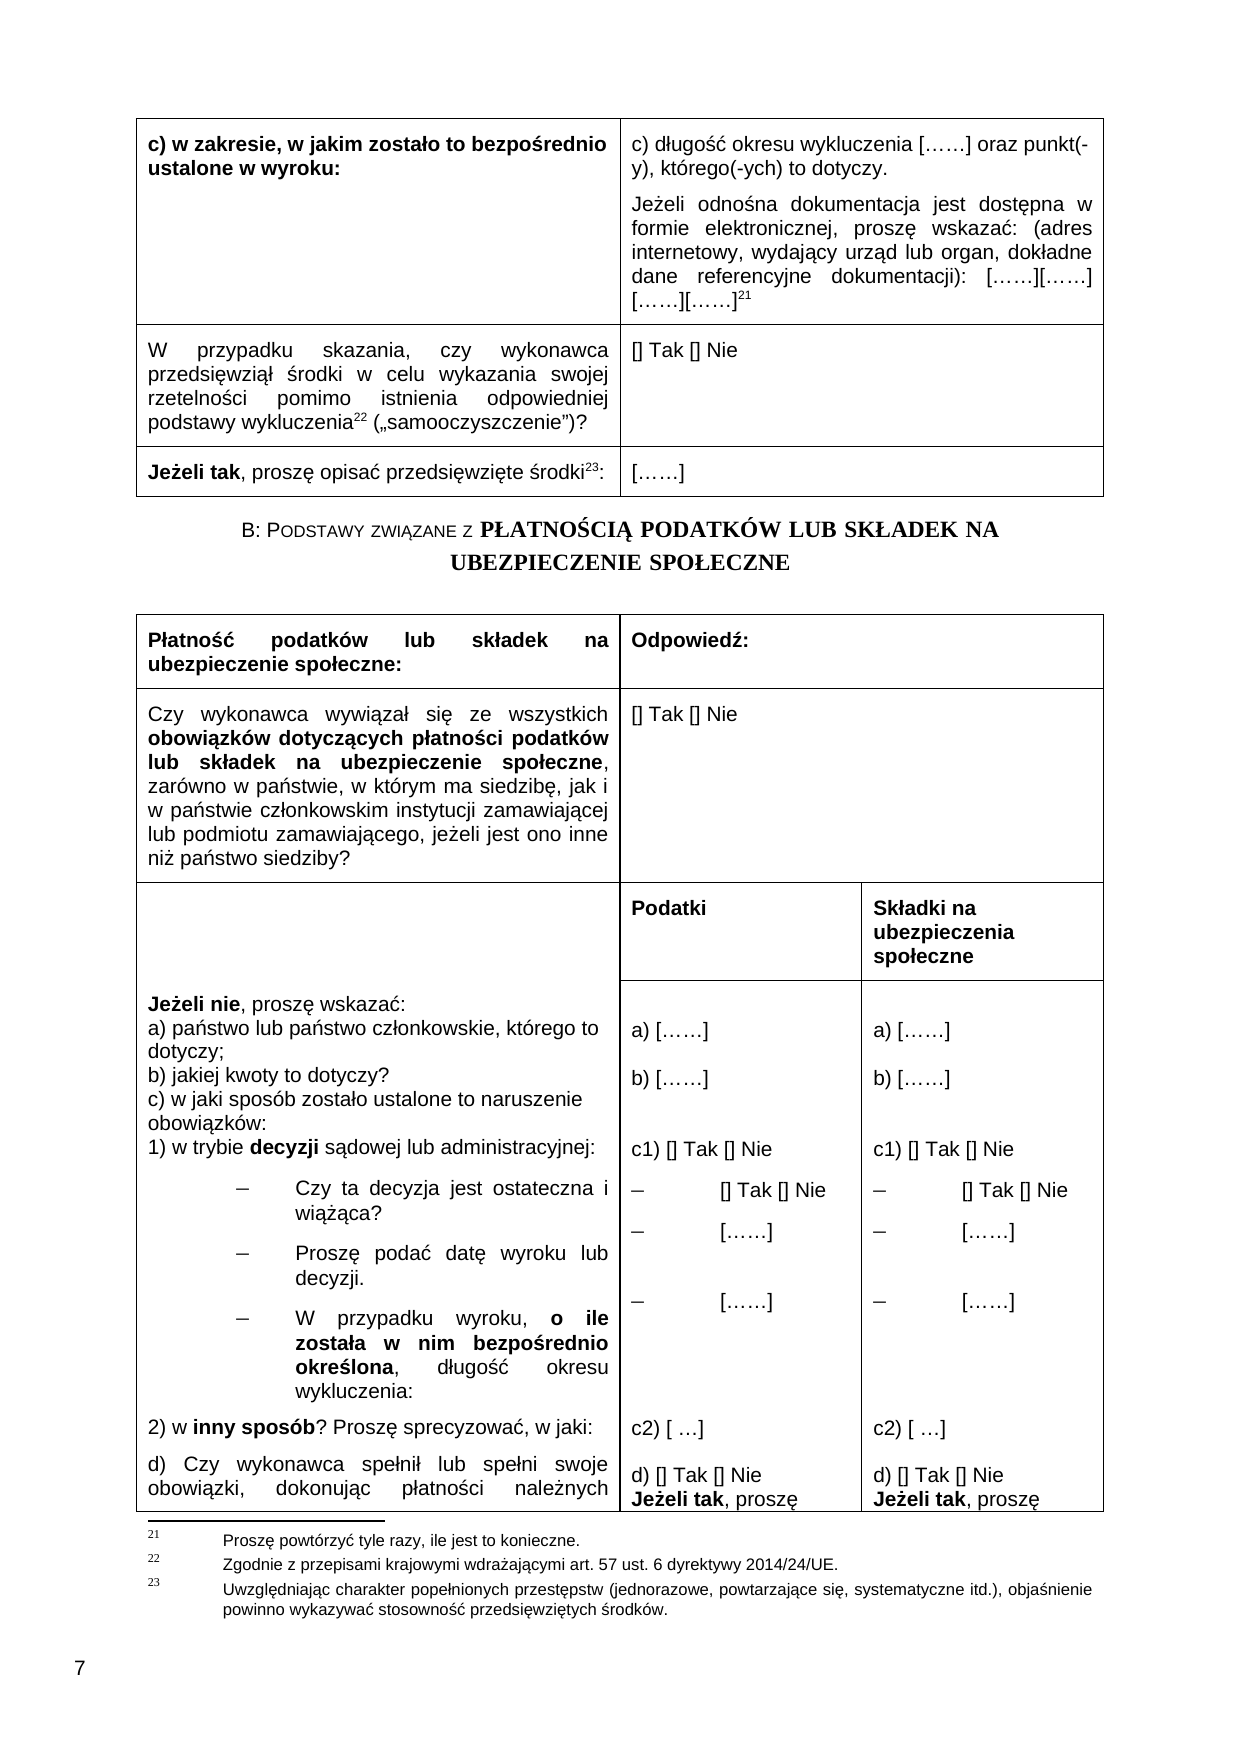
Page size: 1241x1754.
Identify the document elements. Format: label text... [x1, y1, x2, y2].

table_cell a) data: [ ], punkt(-y): [ ], powód(-ody): [ ] b) [……] c) długość okresu wykluczenia [……] oraz punkt(-y), którego(-ych) to dotyczy. Jeżeli odnośna dokumentacja jest dostępna w formie elektronicznej, proszę wskazać: (adres internetowy, wydający urząd lub organ, dokładne dane referencyjne dokumentacji): [……][……][……][……] [621, 119, 1103, 324]
table_header Płatność podatków lub składek na ubezpieczenie społeczne: [137, 615, 619, 688]
table_cell Czy wykonawca wywiązał się ze wszystkich obowiązków dotyczących płatności podatków lub składek na ubezpieczenie społeczne, zarówno w państwie, w którym ma siedzibę, jak i w państwie członkowskim instytucji zamawiającej lub podmiotu zamawiającego, jeżeli jest ono inne niż państwo siedziby? [137, 689, 619, 882]
table_cell Jeżeli tak, proszę opisać przedsięwzięte środki: [137, 447, 620, 496]
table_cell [862, 981, 1103, 1511]
table_cell Jeżeli tak, proszę podać: a) datę wyroku, określić, których spośród punktów 1–6 on dotyczy, oraz podać powód(-ody) skazania; b) wskazać, kto został skazany [ ]; c) w zakresie, w jakim zostało to bezpośrednio ustalone w wyroku: [137, 119, 620, 324]
table_cell Podatki [621, 883, 861, 980]
table_cell [……] [621, 447, 1103, 496]
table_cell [621, 981, 861, 1511]
table_cell W przypadku skazania, czy wykonawca przedsięwziął środki w celu wykazania swojej rzetelności pomimo istnienia odpowiedniej podstawy wykluczenia („samooczyszczenie”)? [137, 325, 620, 446]
table_cell Składki na ubezpieczenia społeczne [862, 883, 1103, 980]
title B: Podstawy związane z płatnością podatków lub składek na ubezpieczenie społeczne [148, 510, 1093, 577]
table_cell Jeżeli nie, proszę wskazać: a) państwo lub państwo członkowskie, którego to dotyczy; b) jakiej kwoty to dotyczy? c) w jaki sposób zostało ustalone to naruszenie obowiązków: 1) w trybie decyzji sądowej lub administracyjnej: Czy ta decyzja jest ostateczna i wiążąca? Proszę podać datę wyroku lub decyzji. W przypadku wyroku, o ile została w nim bezpośrednio określona, długość okresu wykluczenia: 2) w inny sposób? Proszę sprecyzować, w jaki: d) Czy wykonawca spełnił lub spełni swoje obowiązki, dokonując płatności należnych podatków lub składek na ubezpieczenie społeczne, lub też zawierając wiążące porozumienia w celu spłaty tych należności, obejmujące w stosownych przypadkach narosłe odsetki lub grzywny? [137, 883, 619, 1511]
table_cell [] Tak [] Nie [621, 689, 1103, 882]
table_cell [] Tak [] Nie [621, 325, 1103, 446]
table_header Odpowiedź: [621, 615, 1103, 688]
